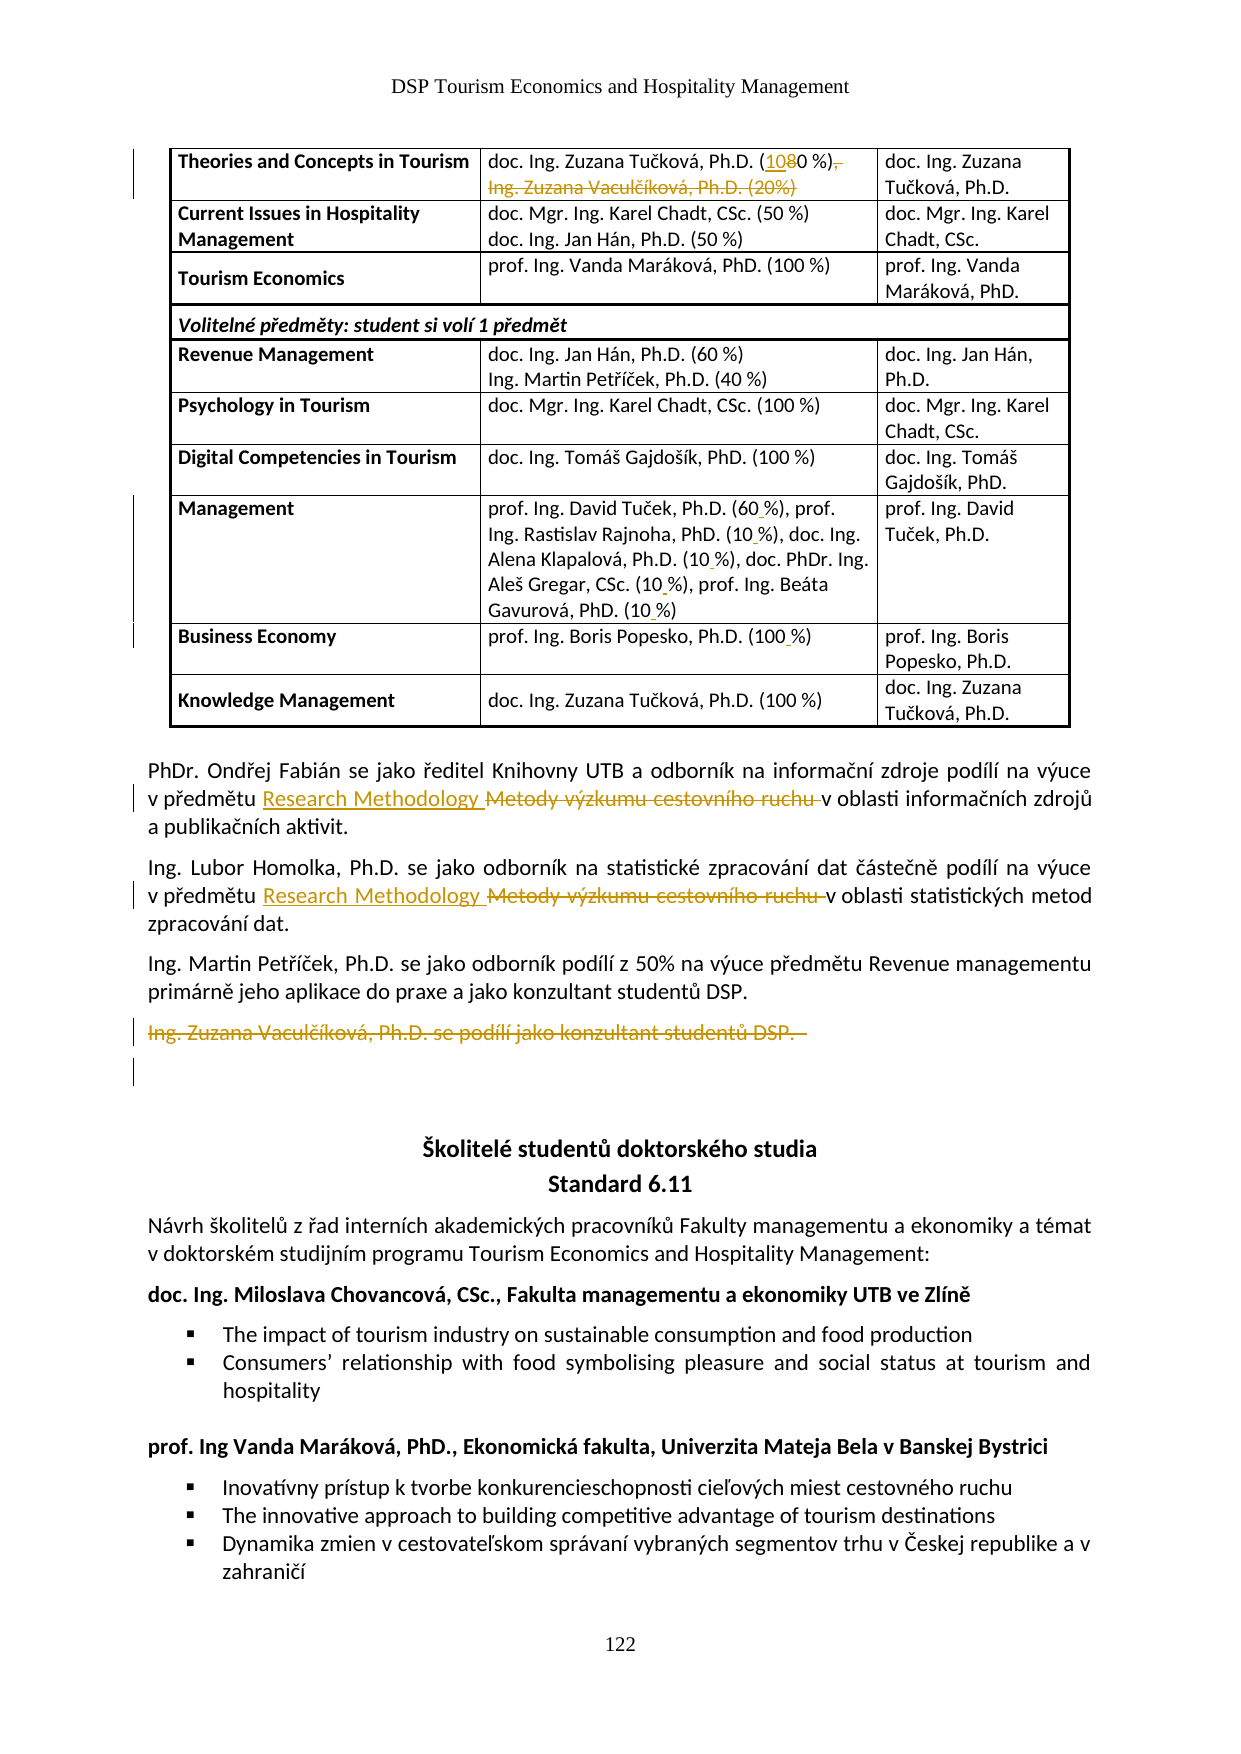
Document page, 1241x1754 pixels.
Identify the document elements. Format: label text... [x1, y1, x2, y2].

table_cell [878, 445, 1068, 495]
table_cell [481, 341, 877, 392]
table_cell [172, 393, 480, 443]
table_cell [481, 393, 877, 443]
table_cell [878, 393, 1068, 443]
text prof. Ing Vanda Maráková, PhD., Ekonomická fakulta, Univerzita Mateja Bela v Banskej Bystrici [148, 1432, 1093, 1461]
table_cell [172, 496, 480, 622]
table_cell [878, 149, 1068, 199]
list Consumers’ relationship with food symbolising pleasure and social status at tourism and hospitality [185, 1348, 1093, 1404]
subtitle Standard 6.11 [148, 1168, 1093, 1199]
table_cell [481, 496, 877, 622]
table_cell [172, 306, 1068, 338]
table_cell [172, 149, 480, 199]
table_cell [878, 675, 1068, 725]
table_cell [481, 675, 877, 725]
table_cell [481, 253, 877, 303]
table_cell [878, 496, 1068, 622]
text Návrh školitelů z řad interních akademických pracovníků Fakulty managementu a ekonomiky a témat v doktorském studijním programu Tourism Economics and Hospitality Management: [148, 1211, 1093, 1267]
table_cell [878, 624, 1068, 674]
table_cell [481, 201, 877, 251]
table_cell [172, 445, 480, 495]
list The innovative approach to building competitive advantage of tourism destinations [185, 1501, 1093, 1529]
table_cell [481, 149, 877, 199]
text PhDr. Ondřej Fabián se jako ředitel Knihovny UTB a odborník na informační zdroje podílí na výuce v předmětu v oblasti informačních zdrojů a publikačních aktivit. [148, 756, 1093, 840]
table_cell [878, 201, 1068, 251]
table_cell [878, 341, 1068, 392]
subtitle Školitelé studentů doktorského studia [148, 1134, 1093, 1164]
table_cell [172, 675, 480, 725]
list Inovatívny prístup k tvorbe konkurencieschopnosti cieľových miest cestovného ruchu [185, 1473, 1093, 1501]
text doc. Ing. Miloslava Chovancová, CSc., Fakulta managementu a ekonomiky UTB ve Zlíně [148, 1280, 1093, 1308]
list The impact of tourism industry on sustainable consumption and food production [185, 1320, 1093, 1348]
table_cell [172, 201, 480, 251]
text Ing. Lubor Homolka, Ph.D. se jako odborník na statistické zpracování dat částečně podílí na výuce v předmětu v oblasti statistických metod zpracování dat. [148, 853, 1093, 937]
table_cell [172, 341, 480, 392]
text Ing. Martin Petříček, Ph.D. se jako odborník podílí z 50% na výuce předmětu Revenue managementu primárně jeho aplikace do praxe a jako konzultant studentů DSP. [148, 949, 1093, 1005]
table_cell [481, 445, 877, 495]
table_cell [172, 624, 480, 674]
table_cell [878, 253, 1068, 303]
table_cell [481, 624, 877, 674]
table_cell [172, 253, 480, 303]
list Dynamika zmien v cestovateľskom správaní vybraných segmentov trhu v Českej republike a v zahraničí [185, 1529, 1093, 1585]
